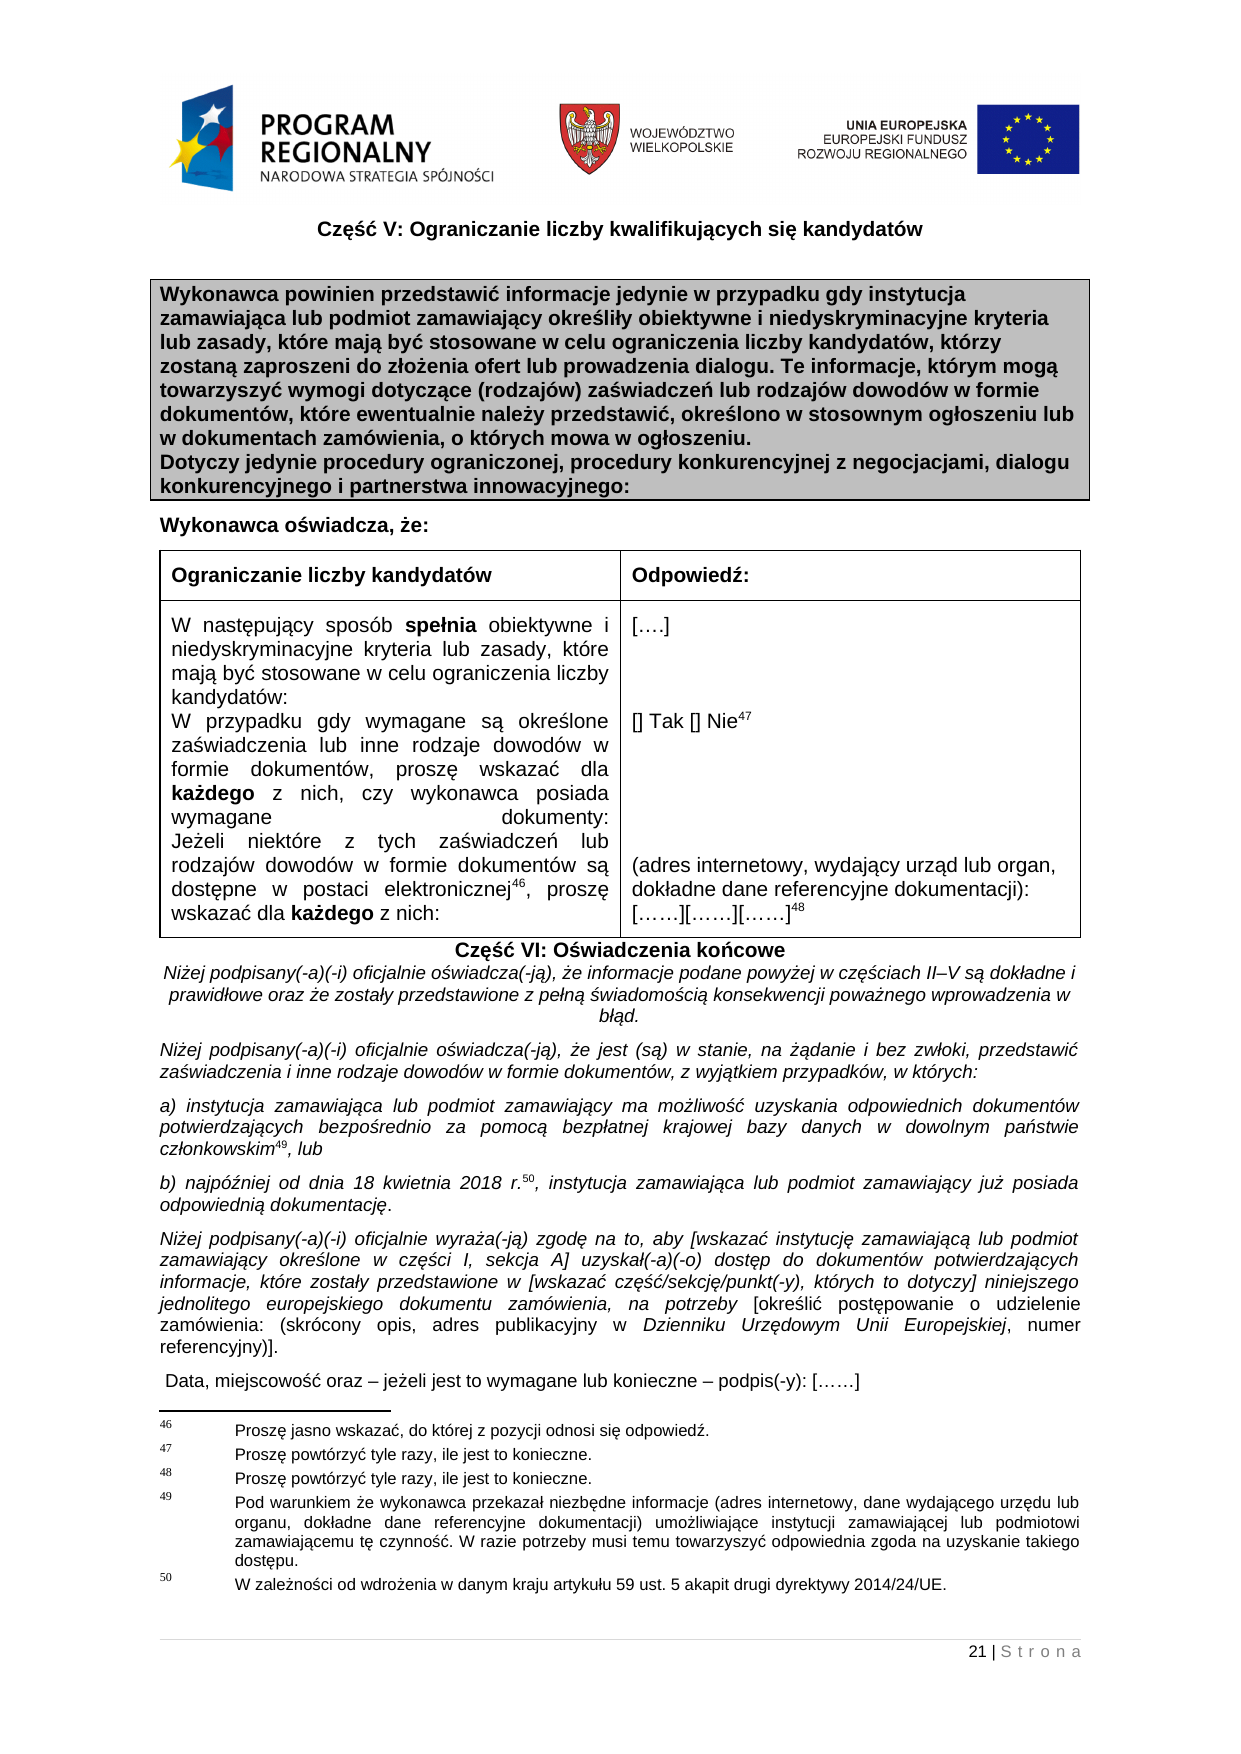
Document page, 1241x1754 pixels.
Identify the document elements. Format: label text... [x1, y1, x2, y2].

text Niżej podpisany(-a)(-i) oficjalnie oświadcza(-ją), że informacje podane powyżej w częściach II–V są dokładne i prawidłowe oraz że zostały przedstawione z pełną świadomością konsekwencji poważnego wprowadzenia w błąd. [159, 962, 1081, 1027]
text Wykonawca oświadcza, że: [159, 513, 1081, 537]
text Niżej podpisany(-a)(-i) oficjalnie wyraża(-ją) zgodę na to, aby [wskazać instytucję zamawiającą lub podmiot zamawiający określone w części I, sekcja A] uzyskał(-a)(-o) dostęp do dokumentów potwierdzających informacje, które zostały przedstawione w [wskazać część/sekcję/punkt(-y), których to dotyczy] niniejszego jednolitego europejskiego dokumentu zamówienia, na potrzeby [określić postępowanie o udzielenie zamówienia: (skrócony opis, adres publikacyjny w Dzienniku Urzędowym Unii Europejskiej, numer referencyjny)]. [159, 1228, 1081, 1357]
text b) najpóźniej od dnia 18 kwietnia 2018 r., instytucja zamawiająca lub podmiot zamawiający już posiada odpowiednią dokumentację. [159, 1172, 1081, 1215]
table_cell [….] [] Tak [] Nie (adres internetowy, wydający urząd lub organ, dokładne dane referencyjne dokumentacji): [……][……][……] [621, 601, 1080, 937]
text Część V: Ograniczanie liczby kwalifikujących się kandydatów [159, 217, 1081, 241]
text Część VI: Oświadczenia końcowe [159, 938, 1081, 962]
table_cell W następujący sposób spełnia obiektywne i niedyskryminacyjne kryteria lub zasady, które mają być stosowane w celu ograniczenia liczby kandydatów: W przypadku gdy wymagane są określone zaświadczenia lub inne rodzaje dowodów w formie dokumentów, proszę wskazać dla każdego z nich, czy wykonawca posiada wymagane dokumenty: Jeżeli niektóre z tych zaświadczeń lub rodzajów dowodów w formie dokumentów są dostępne w postaci elektronicznej, proszę wskazać dla każdego z nich: [161, 601, 620, 937]
table_header Odpowiedź: [621, 551, 1080, 599]
text a) instytucja zamawiająca lub podmiot zamawiający ma możliwość uzyskania odpowiednich dokumentów potwierdzających bezpośrednio za pomocą bezpłatnej krajowej bazy danych w dowolnym państwie członkowskim, lub [159, 1095, 1081, 1159]
table_header Ograniczanie liczby kandydatów [161, 551, 620, 599]
text Wykonawca powinien przedstawić informacje jedynie w przypadku gdy instytucja zamawiająca lub podmiot zamawiający określiły obiektywne i niedyskryminacyjne kryteria lub zasady, które mają być stosowane w celu ograniczenia liczby kandydatów, którzy zostaną zaproszeni do złożenia ofert lub prowadzenia dialogu. Te informacje, którym mogą towarzyszyć wymogi dotyczące (rodzajów) zaświadczeń lub rodzajów dowodów w formie dokumentów, które ewentualnie należy przedstawić, określono w stosownym ogłoszeniu lub w dokumentach zamówienia, o których mowa w ogłoszeniu. Dotyczy jedynie procedury ograniczonej, procedury konkurencyjnej z negocjacjami, dialogu konkurencyjnego i partnerstwa innowacyjnego: [151, 280, 1089, 499]
text Niżej podpisany(-a)(-i) oficjalnie oświadcza(-ją), że jest (są) w stanie, na żądanie i bez zwłoki, przedstawić zaświadczenia i inne rodzaje dowodów w formie dokumentów, z wyjątkiem przypadków, w których: [159, 1039, 1081, 1082]
picture [159, 73, 1081, 205]
text Data, miejscowość oraz – jeżeli jest to wymagane lub konieczne – podpis(-y): [……] [159, 1369, 1081, 1391]
